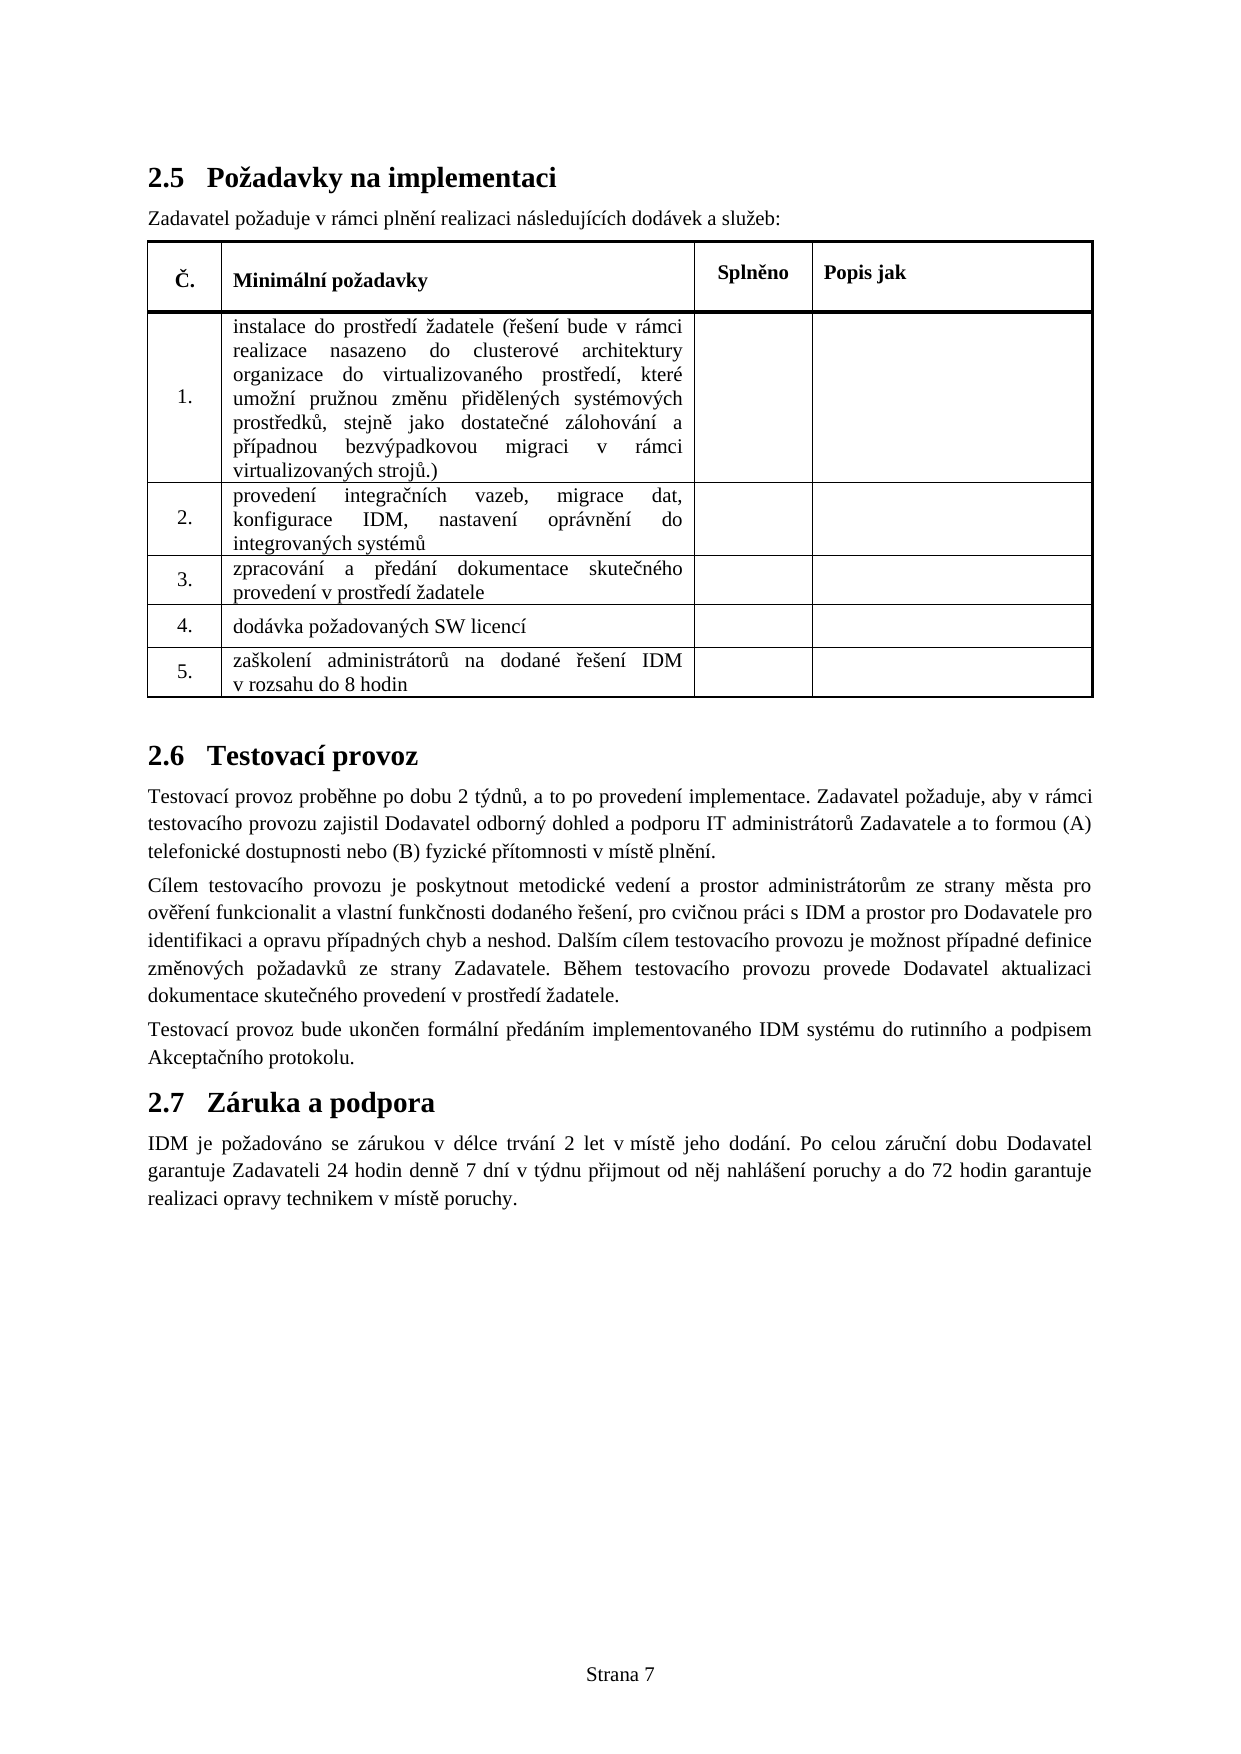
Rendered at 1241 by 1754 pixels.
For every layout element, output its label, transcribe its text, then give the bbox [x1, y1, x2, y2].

table_cell 5. [148, 648, 221, 696]
table_cell [813, 314, 1091, 482]
table_cell instalace do prostředí žadatele (řešení bude v rámci realizace nasazeno do clusterové architektury organizace do virtualizovaného prostředí, které umožní pružnou změnu přidělených systémových prostředků, stejně jako dostatečné zálohování a případnou bezvýpadkovou migraci v rámci virtualizovaných strojů.) [222, 314, 694, 482]
table_cell [813, 648, 1091, 696]
table_cell [695, 556, 812, 604]
table_cell [813, 605, 1091, 647]
text Zadavatel požaduje v rámci plnění realizaci následujících dodávek a služeb: [148, 206, 1093, 230]
table_cell [813, 483, 1091, 555]
table_cell zpracování a předání dokumentace skutečného provedení v prostředí žadatele [222, 556, 694, 604]
list Testovací provoz bude ukončen formální předáním implementovaného IDM systému do rutinního a podpisem Akceptačního protokolu. [148, 1017, 1093, 1069]
table_cell 4. [148, 605, 221, 647]
table_cell [813, 556, 1091, 604]
table_header Popis jak [813, 243, 1091, 310]
table_cell provedení integračních vazeb, migrace dat, konfigurace IDM, nastavení oprávnění do integrovaných systémů [222, 483, 694, 555]
table_cell zaškolení administrátorů na dodané řešení IDM v rozsahu do 8 hodin [222, 648, 694, 696]
text IDM je požadováno se zárukou v délce trvání 2 let v místě jeho dodání. Po celou záruční dobu Dodavatel garantuje Zadavateli 24 hodin denně 7 dní v týdnu přijmout od něj nahlášení poruchy a do 72 hodin garantuje realizaci opravy technikem v místě poruchy. [148, 1131, 1093, 1210]
subtitle Požadavky na implementaci [148, 160, 1093, 194]
text Cílem testovacího provozu je poskytnout metodické vedení a prostor administrátorům ze strany města pro ověření funkcionalit a vlastní funkčnosti dodaného řešení, pro cvičnou práci s IDM a prostor pro Dodavatele pro identifikaci a opravu případných chyb a neshod. Dalším cílem testovacího provozu je možnost případné definice změnových požadavků ze strany Zadavatele. Během testovacího provozu provede Dodavatel aktualizaci dokumentace skutečného provedení v prostředí žadatele. [148, 873, 1093, 1007]
table_cell [695, 483, 812, 555]
table_header Č. [148, 243, 221, 310]
table_header Minimální požadavky [222, 243, 694, 310]
table_cell 1. [148, 314, 221, 482]
table_cell dodávka požadovaných SW licencí [222, 605, 694, 647]
subtitle Záruka a podpora [148, 1085, 1093, 1118]
subtitle Testovací provoz [148, 738, 1093, 771]
table_header Splněno [695, 243, 812, 310]
table_cell [695, 605, 812, 647]
text Testovací provoz proběhne po dobu 2 týdnů, a to po provedení implementace. Zadavatel požaduje, aby v rámci testovacího provozu zajistil Dodavatel odborný dohled a podporu IT administrátorů Zadavatele a to formou (A) telefonické dostupnosti nebo (B) fyzické přítomnosti v místě plnění. [148, 784, 1093, 863]
table_cell 3. [148, 556, 221, 604]
table_cell [695, 314, 812, 482]
table_cell [695, 648, 812, 696]
table_cell 2. [148, 483, 221, 555]
